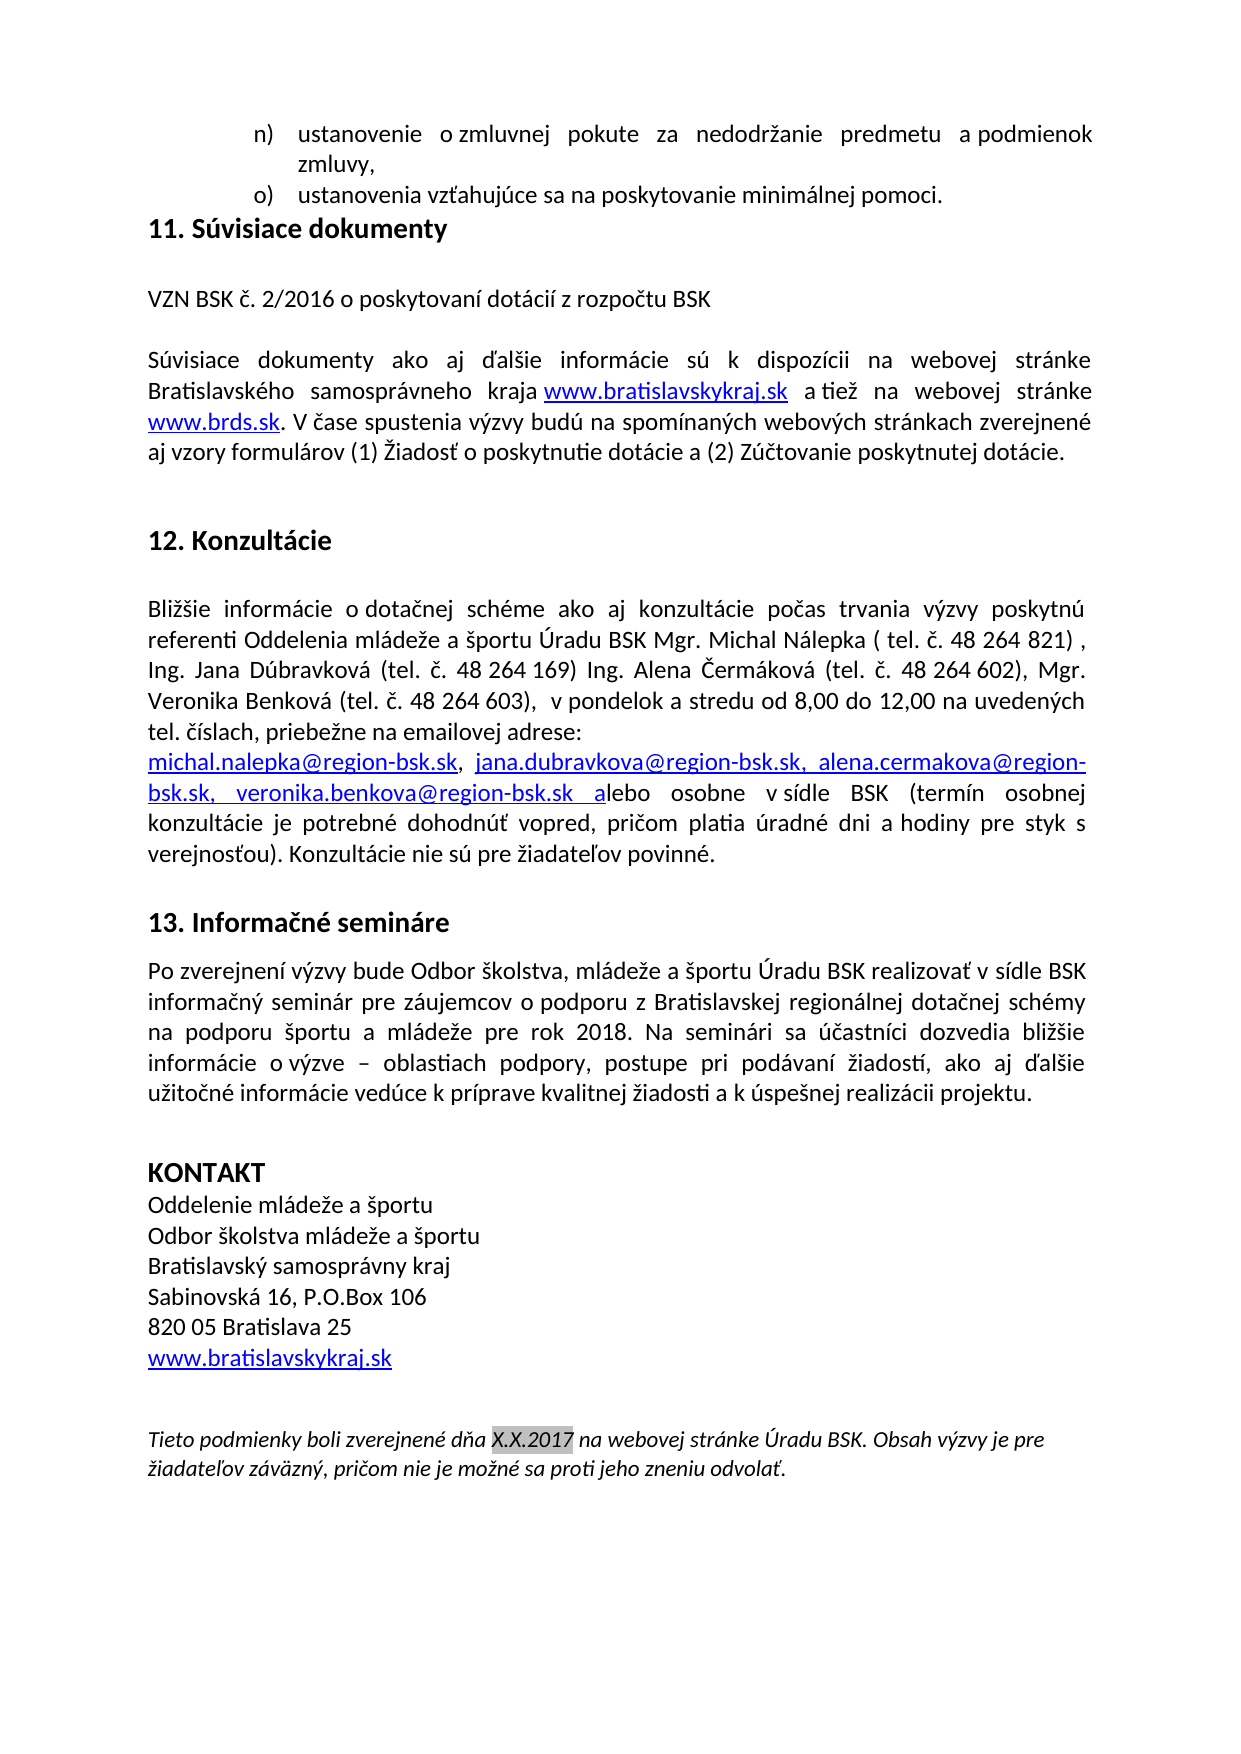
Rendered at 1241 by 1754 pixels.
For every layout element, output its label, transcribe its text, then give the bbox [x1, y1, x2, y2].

text Bližšie informácie o dotačnej schéme ako aj konzultácie počas trvania výzvy poskytnú referenti Oddelenia mládeže a športu Úradu BSK Mgr. Michal Nálepka ( tel. č. 48 264 821) , Ing. Jana Dúbravková (tel. č. 48 264 169) Ing. Alena Čermáková (tel. č. 48 264 602), Mgr. Veronika Benková (tel. č. 48 264 603), v pondelok a stredu od 8,00 do 12,00 na uvedených tel. číslach, priebežne na emailovej adrese: [148, 593, 1086, 746]
text Sabinovská 16, P.O.Box 106 [148, 1281, 1093, 1312]
text Súvisiace dokumenty ako aj ďalšie informácie sú k dispozícii na webovej stránke Bratislavského samosprávneho kraja www.bratislavskykraj.sk a tiež na webovej stránke www.brds.sk. V čase spustenia výzvy budú na spomínaných webových stránkach zverejnené aj vzory formulárov (1) Žiadosť o poskytnutie dotácie a (2) Zúčtovanie poskytnutej dotácie. [148, 345, 1093, 467]
text Po zverejnení výzvy bude Odbor školstva, mládeže a športu Úradu BSK realizovať v sídle BSK informačný seminár pre záujemcov o podporu z Bratislavskej regionálnej dotačnej schémy na podporu športu a mládeže pre rok 2018. Na seminári sa účastníci dozvedia bližšie informácie o výzve – oblastiach podpory, postupe pri podávaní žiadostí, ako aj ďalšie užitočné informácie vedúce k príprave kvalitnej žiadosti a k úspešnej realizácii projektu. [148, 955, 1086, 1108]
text 13. Informačné semináre [148, 904, 1093, 939]
text Bratislavský samosprávny kraj [148, 1251, 1093, 1281]
text michal.nalepka@region-bsk.sk, jana.dubravkova@region-bsk.sk, alena.cermakova@region-bsk.sk, veronika.benkova@region-bsk.sk alebo osobne v sídle BSK (termín osobnej konzultácie je potrebné dohodnúť vopred, pričom platia úradné dni a hodiny pre styk s verejnosťou). Konzultácie nie sú pre žiadateľov povinné. [148, 746, 1086, 868]
text 12. Konzultácie [148, 522, 1093, 558]
text Odbor školstva mládeže a športu [148, 1220, 1093, 1251]
text KONTAKT [148, 1154, 1086, 1189]
text 820 05 Bratislava 25 [148, 1312, 1093, 1342]
list ustanovenie o zmluvnej pokute za nedodržanie predmetu a podmienok zmluvy, [253, 118, 1093, 179]
text 11. Súvisiace dokumenty [148, 210, 1093, 245]
text Oddelenie mládeže a športu [148, 1189, 1093, 1220]
text VZN BSK č. 2/2016 o poskytovaní dotácií z rozpočtu BSK [148, 284, 1086, 314]
text www.bratislavskykraj.sk [148, 1342, 1093, 1373]
text Tieto podmienky boli zverejnené dňa X.X.2017 na webovej stránke Úradu BSK. Obsah výzvy je pre žiadateľov záväzný, pričom nie je možné sa proti jeho zneniu odvolať. [148, 1426, 1093, 1482]
list ustanovenia vzťahujúce sa na poskytovanie minimálnej pomoci. [253, 179, 1093, 210]
